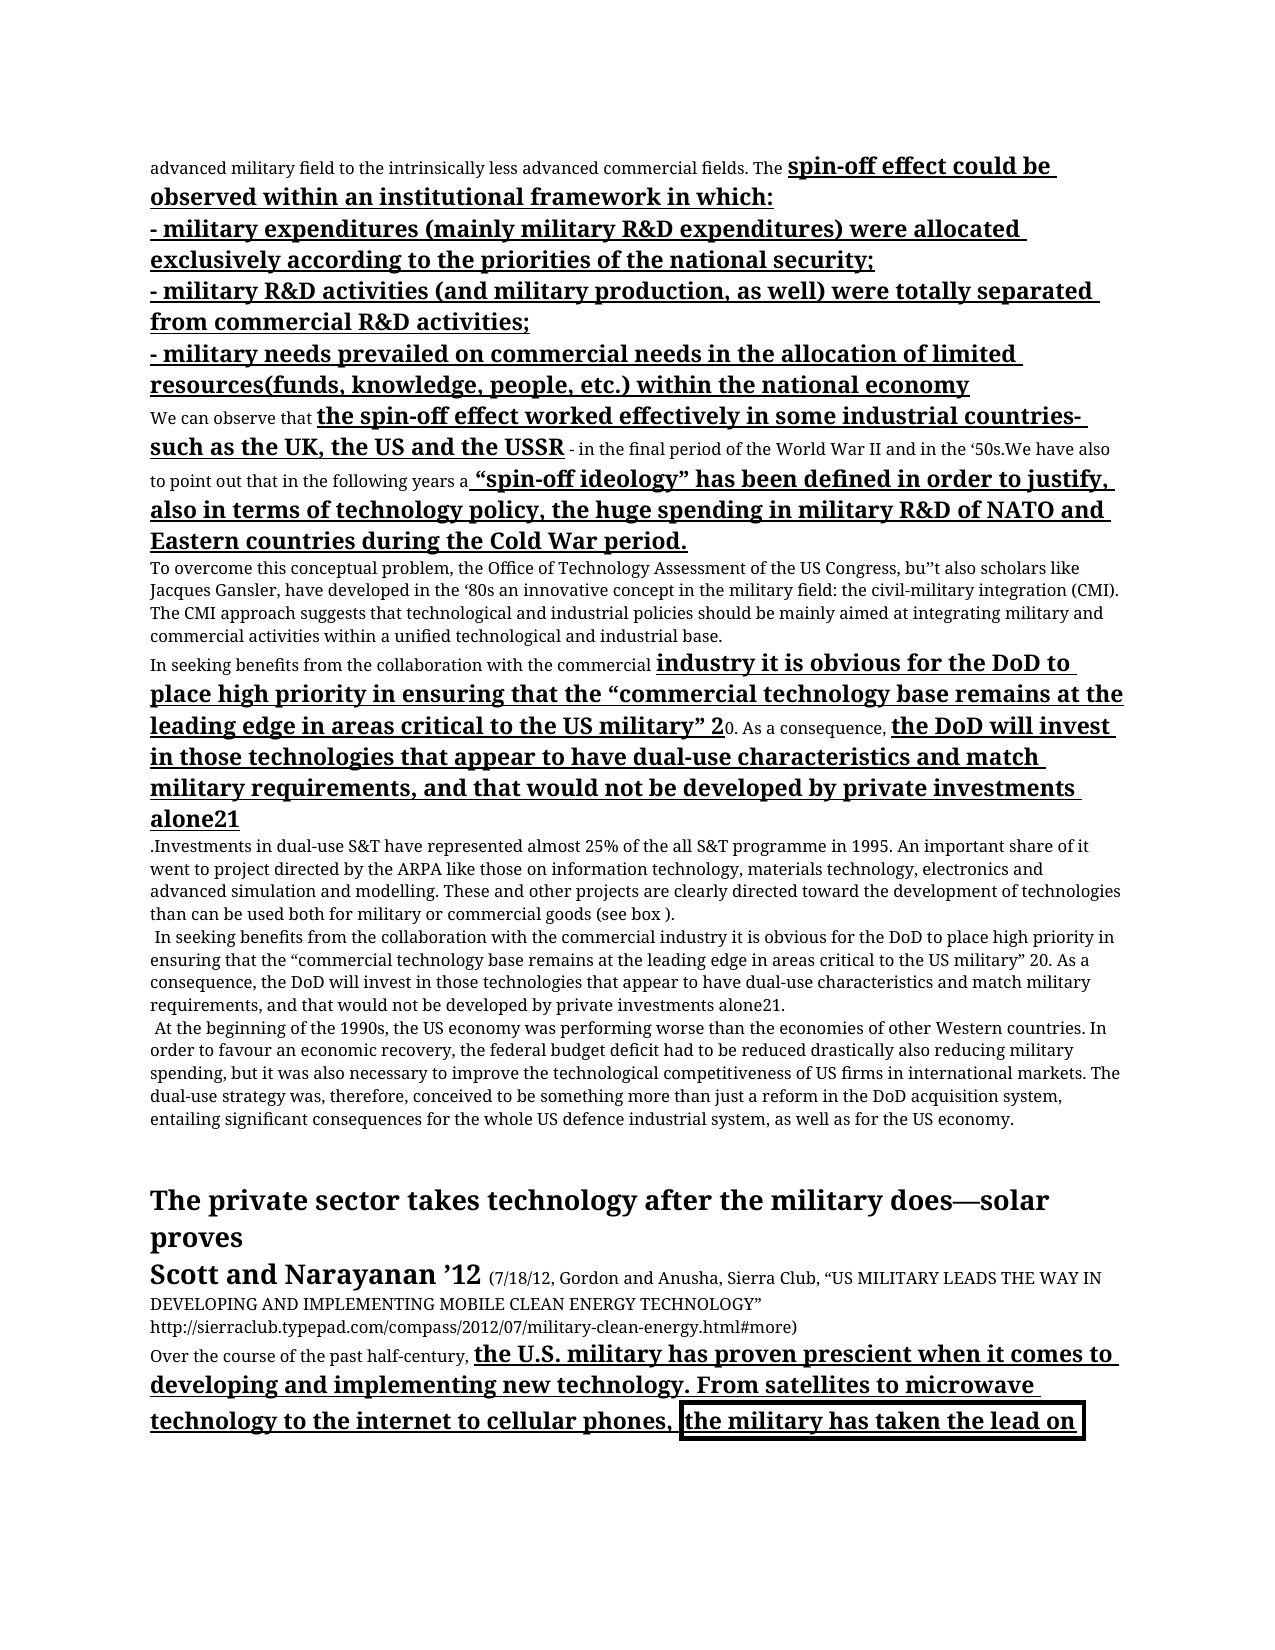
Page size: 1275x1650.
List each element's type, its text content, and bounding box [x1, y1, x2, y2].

text Scott and Narayanan ’12 (7/18/12, Gordon and Anusha, Sierra Club, “US MILITARY LEADS THE WAY IN DEVELOPING AND IMPLEMENTING MOBILE CLEAN ENERGY TECHNOLOGY” http://sierraclub.typepad.com/compass/2012/07/military-clean-energy.html#more) [150, 1256, 1125, 1338]
text In seeking benefits from the collaboration with the commercial industry it is obvious for the DoD to place high priority in ensuring that the “commercial technology base remains at the leading edge in areas critical to the US military” 20. As a consequence, the DoD will invest in those technologies that appear to have dual-use characteristics and match military requirements, and that would not be developed by private investments alone21 [150, 647, 1125, 834]
text .Investments in dual-use S&T have represented almost 25% of the all S&T programme in 1995. An important share of it went to project directed by the ARPA like those on information technology, materials technology, electronics and advanced simulation and modelling. These and other projects are clearly directed toward the development of technologies than can be used both for military or commercial goods (see box ). In seeking benefits from the collaboration with the commercial industry it is obvious for the DoD to place high priority in ensuring that the “commercial technology base remains at the leading edge in areas critical to the US military” 20. As a consequence, the DoD will invest in those technologies that appear to have dual-use characteristics and match military requirements, and that would not be developed by private investments alone21. At the beginning of the 1990s, the US economy was performing worse than the economies of other Western countries. In order to favour an economic recovery, the federal budget deficit had to be reduced drastically also reducing military spending, but it was also necessary to improve the technological competitiveness of US firms in international markets. The dual-use strategy was, therefore, conceived to be something more than just a reform in the DoD acquisition system, entailing significant consequences for the whole US defence industrial system, as well as for the US economy. [150, 834, 1125, 1161]
text - military needs prevailed on commercial needs in the allocation of limited resources(funds, knowledge, people, etc.) within the national economy [150, 337, 1125, 400]
text - military expenditures (mainly military R&D expenditures) were allocated exclusively according to the priorities of the national security; [150, 212, 1125, 275]
subtitle The private sector takes technology after the military does—solar proves [150, 1182, 1125, 1256]
text To overcome this conceptual problem, the Office of Technology Assessment of the US Congress, bu’’t also scholars like Jacques Gansler, have developed in the ‘80s an innovative concept in the military field: the civil-military integration (CMI). The CMI approach suggests that technological and industrial policies should be mainly aimed at integrating military and commercial activities within a unified technological and industrial base. [150, 556, 1125, 647]
text - military R&D activities (and military production, as well) were totally separated from commercial R&D activities; [150, 275, 1125, 337]
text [150, 150, 1125, 212]
text We can observe that the spin-off effect worked effectively in some industrial countries- such as the UK, the US and the USSR - in the final period of the World War II and in the ‘50s.We have also to point out that in the following years a “spin-off ideology” has been defined in order to justify, also in terms of technology policy, the huge spending in military R&D of NATO and Eastern countries during the Cold War period. [150, 400, 1125, 556]
